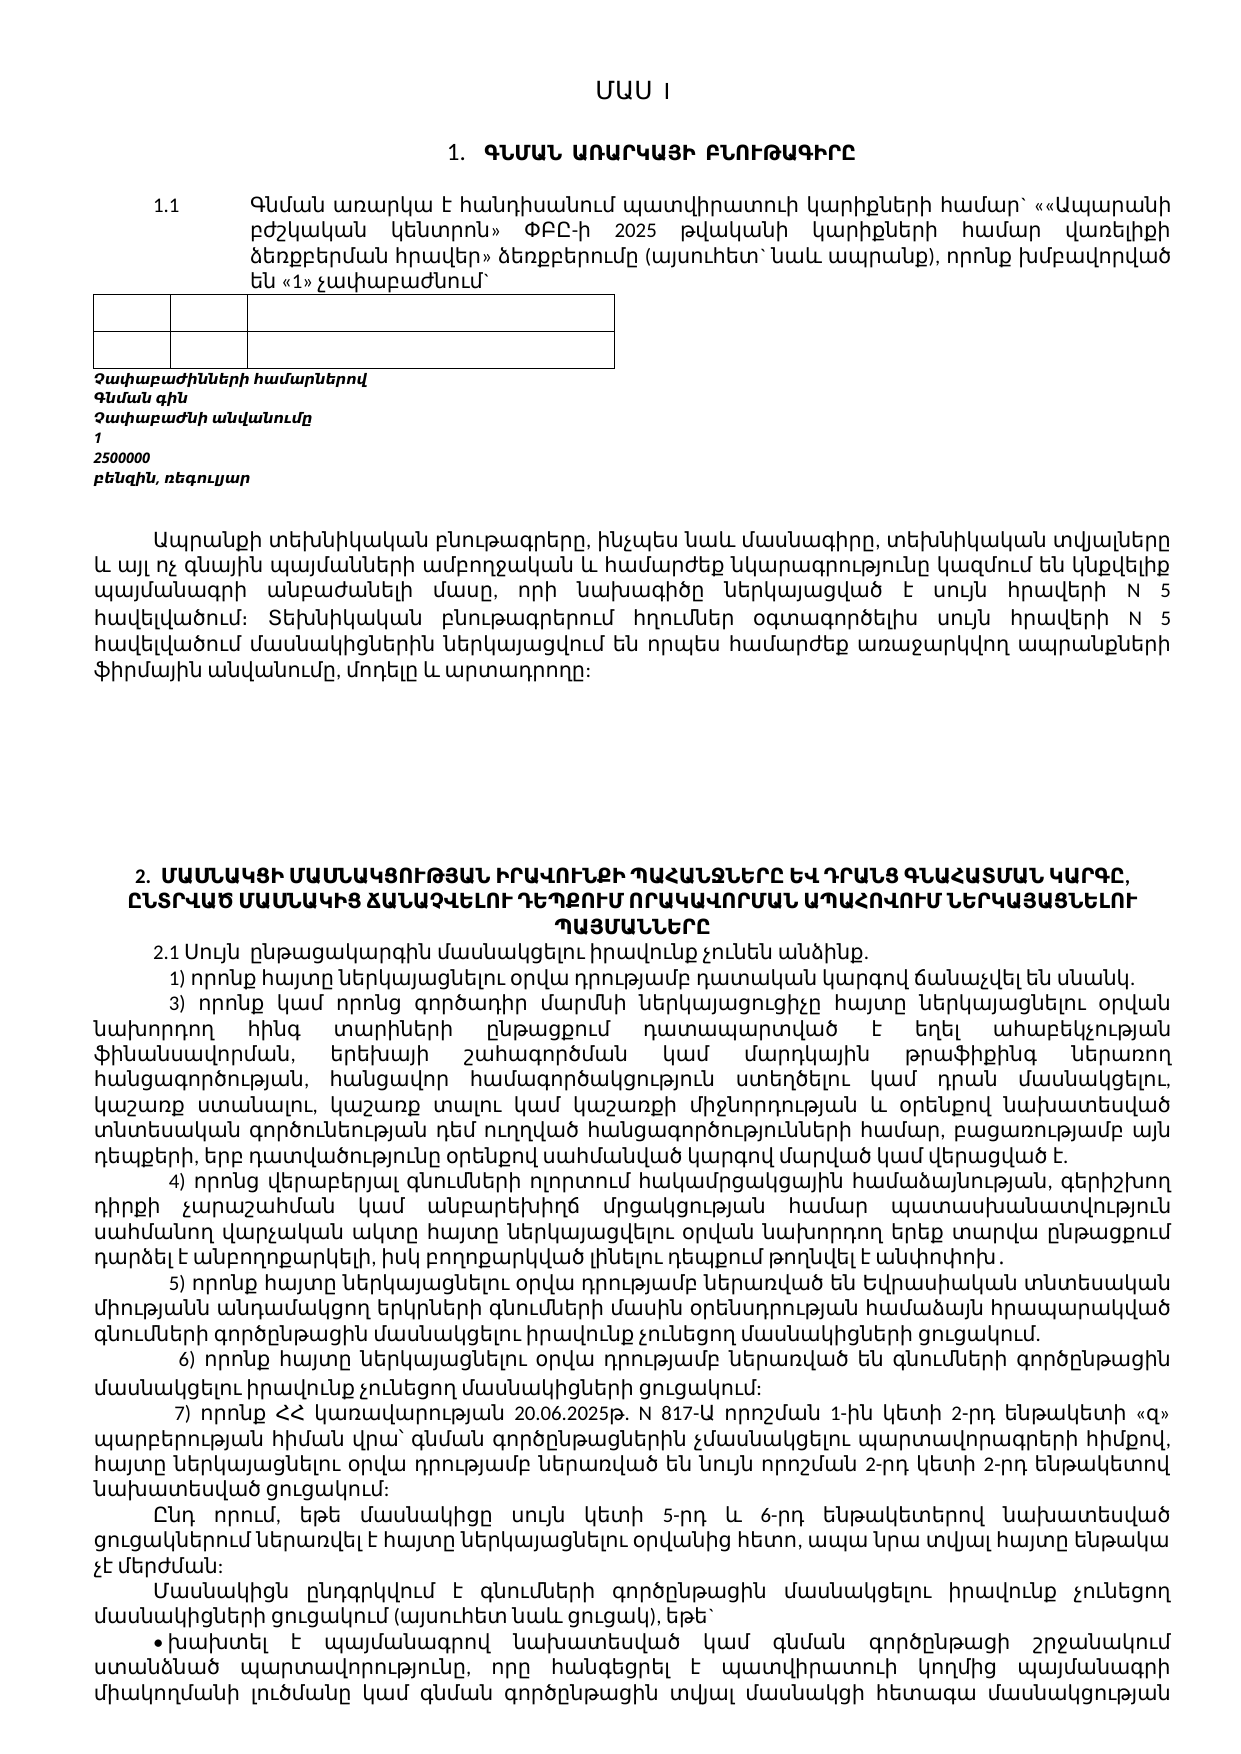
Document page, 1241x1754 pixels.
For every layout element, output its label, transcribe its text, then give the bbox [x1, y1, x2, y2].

subtitle Գնման առարկա է հանդիսանում պատվիրատուի կարիքների համար` ««Ապարանի բժշկական կենտրոն» ՓԲԸ-ի 2025 թվականի կարիքների համար վառելիքի ձեռքբերման հրավեր» ձեռքբերումը (այսուհետ` նաև ապրանք), որոնք խմբավորված են «1» չափաբաժնում` [153, 192, 1171, 294]
list ԳՆՄԱՆ ԱՌԱՐԿԱՅԻ ԲՆՈՒԹԱԳԻՐԸ [131, 136, 1171, 167]
text Ապրանքի տեխնիկական բնութագրերը, ինչպես նաև մասնագիրը, տեխնիկական տվյալները և այլ ոչ գնային պայմանների ամբողջական և համարժեք նկարագրությունը կազմում են կնքվելիք պայմանագրի անբաժանելի մասը, որի նախագիծը ներկայացված է սույն հրավերի N 5 հավելվածում։ Տեխնիկական բնութագրերում հղումներ օգտագործելիս սույն հրավերի N 5 հավելվածում մասնակիցներին ներկայացվում են որպես համարժեք առաջարկվող ապրանքների ֆիրմային անվանումը, մոդելը և արտադրողը: [94, 527, 1171, 682]
text ՄԱՍ I [94, 75, 1171, 106]
text 3) որոնք կամ որոնց գործադիր մարմնի ներկայացուցիչը հայտը ներկայացնելու օրվան նախորդող հինգ տարիների ընթացքում դատապարտված է եղել ահաբեկչության ֆինանսավորման, երեխայի շահագործման կամ մարդկային թրաֆիքինգ ներառող հանցագործության, հանցավոր համագործակցություն ստեղծելու կամ դրան մասնակցելու, կաշառք ստանալու, կաշառք տալու կամ կաշառքի միջնորդության և օրենքով նախատեսված տնտեսական գործունեության դեմ ուղղված հանցագործությունների համար, բացառությամբ այն դեպքերի, երբ դատվածությունը օրենքով սահմանված կարգով մարված կամ վերացված է. [94, 990, 1171, 1168]
text 7) որոնք ՀՀ կառավարության 20.06.2025թ. N 817-Ա որոշման 1-ին կետի 2-րդ ենթակետի «զ» պարբերության հիման վրա՝ գնման գործընթացներին չմասնակցելու պարտավորագրերի հիմքով, հայտը ներկայացնելու օրվա դրությամբ ներառված են նույն որոշման 2-րդ կետի 2-րդ ենթակետով նախատեսված ցուցակում: [94, 1400, 1171, 1502]
text 4) որոնց վերաբերյալ գնումների ոլորտում հակամրցակցային համաձայնության, գերիշխող դիրքի չարաշահման կամ անբարեխիղճ մրցակցության համար պատասխանատվություն սահմանող վարչական ակտը հայտը ներկայացվելու օրվան նախորդող երեք տարվա ընթացքում դարձել է անբողոքարկելի, իսկ բողոքարկված լինելու դեպքում թողնվել է անփոփոխ․ [94, 1168, 1171, 1270]
text Մասնակիցն ընդգրկվում է գնումների գործընթացին մասնակցելու իրավունք չունեցող մասնակիցների ցուցակում (այսուհետ նաև ցուցակ), եթե` [94, 1578, 1171, 1629]
text 2. ՄԱՍՆԱԿՑԻ ՄԱՍՆԱԿՑՈՒԹՅԱՆ ԻՐԱՎՈՒՆՔԻ ՊԱՀԱՆՋՆԵՐԸ ԵՎ ԴՐԱՆՑ ԳՆԱՀԱՏՄԱՆ ԿԱՐԳԸ, ԸՆՏՐՎԱԾ ՄԱՍՆԱԿԻՑ ՃԱՆԱՉՎԵԼՈՒ ԴԵՊՔՈՒՄ ՈՐԱԿԱՎՈՐՄԱՆ ԱՊԱՀՈՎՈՒՄ ՆԵՐԿԱՅԱՑՆԵԼՈՒ ՊԱՅՄԱՆՆԵՐԸ [94, 863, 1171, 939]
text Ընդ որում, եթե մասնակիցը սույն կետի 5-րդ և 6-րդ ենթակետերով նախատեսված ցուցակներում ներառվել է հայտը ներկայացնելու օրվանից հետո, ապա նրա տվյալ հայտը ենթակա չէ մերժման: [94, 1502, 1171, 1578]
text 6) որոնք հայտը ներկայացնելու օրվա դրությամբ ներառված են գնումների գործընթացին մասնակցելու իրավունք չունեցող մասնակիցների ցուցակում: [94, 1346, 1171, 1400]
text 2.1 Սույն ընթացակարգին մասնակցելու իրավունք չունեն անձինք. [94, 939, 1171, 965]
text 5) որոնք հայտը ներկայացնելու օրվա դրությամբ ներառված են Եվրասիական տնտեսական միությանն անդամակցող երկրների գնումների մասին օրենսդրության համաձայն հրապարակված գնումների գործընթացին մասնակցելու իրավունք չունեցող մասնակիցների ցուցակում. [94, 1270, 1171, 1346]
text 1) որոնք հայտը ներկայացնելու օրվա դրությամբ դատական կարգով ճանաչվել են սնանկ. [94, 965, 1171, 990]
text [94, 1629, 1171, 1705]
